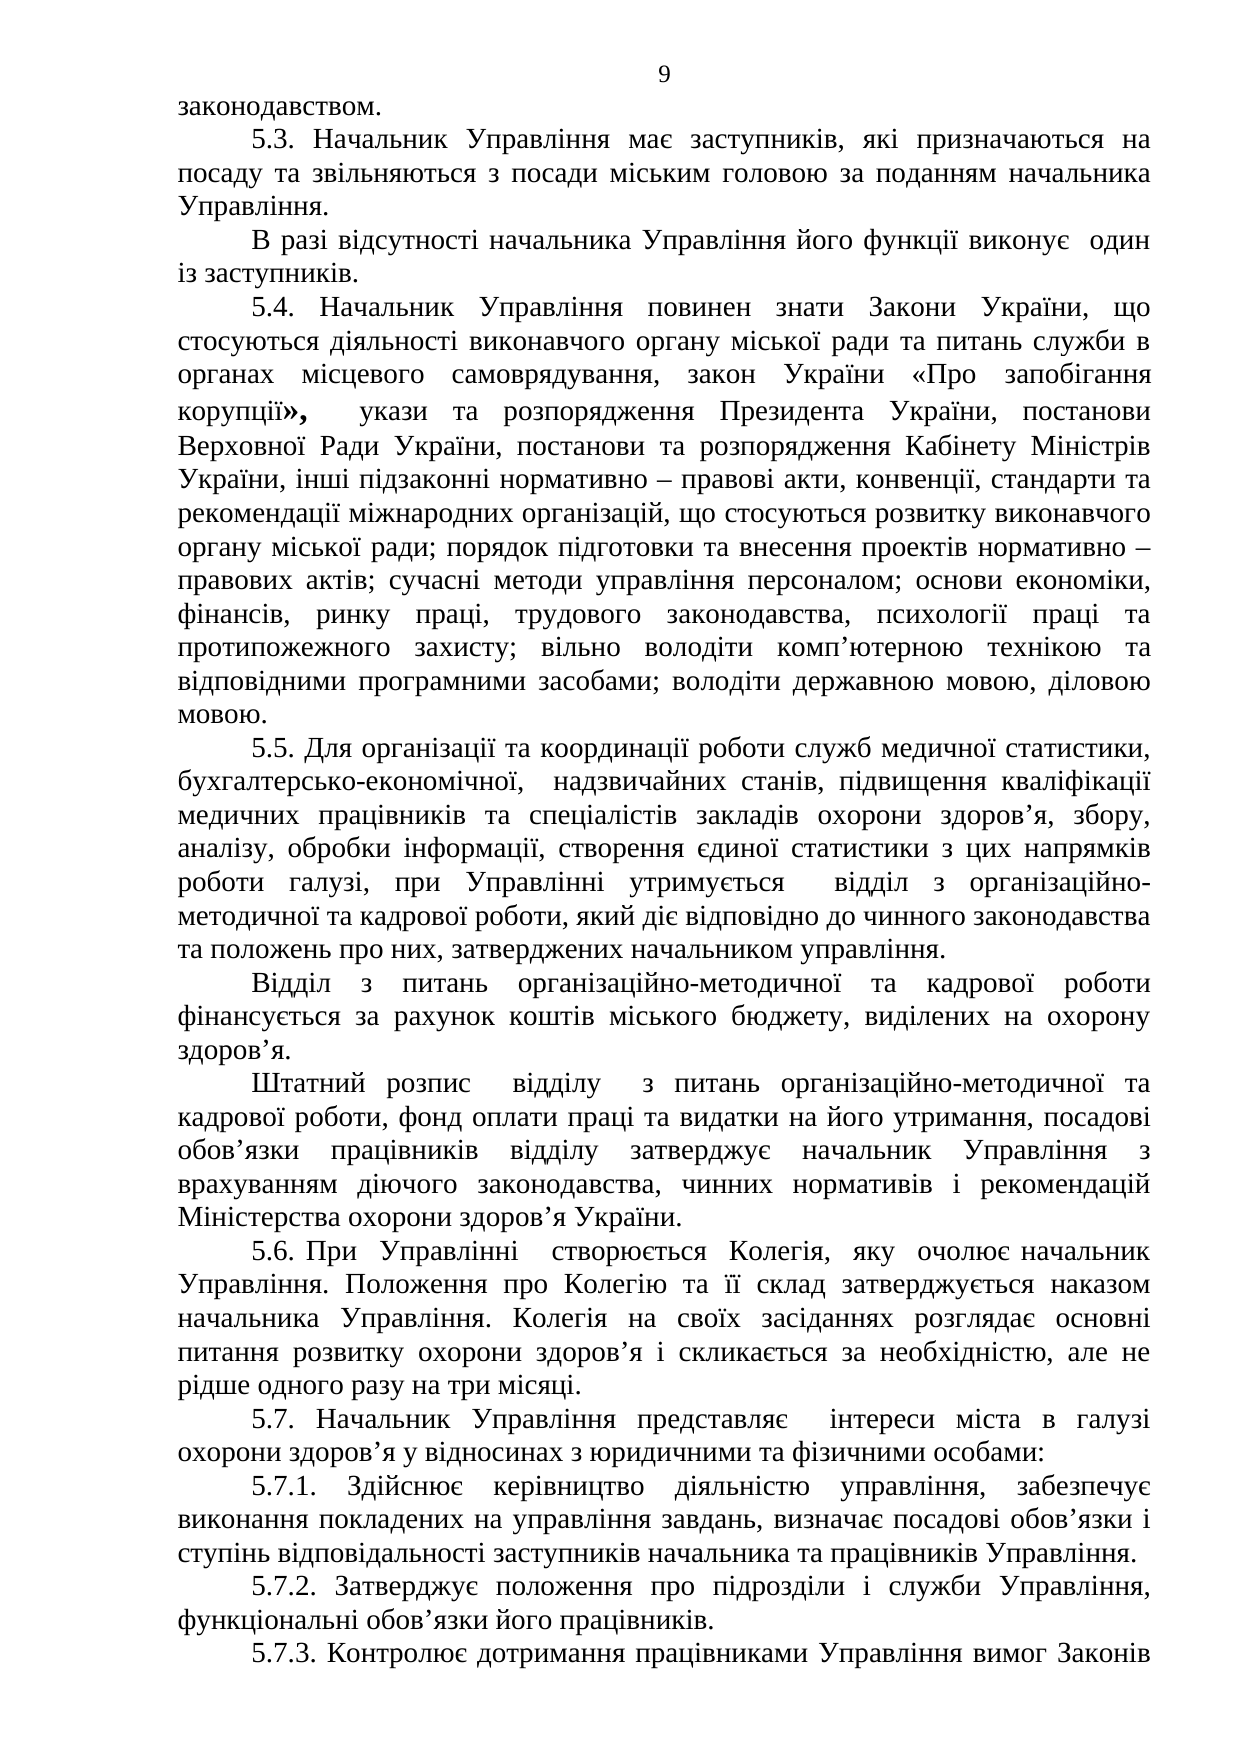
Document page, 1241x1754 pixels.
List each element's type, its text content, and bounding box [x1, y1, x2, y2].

text Штатний розпис відділу з питань організаційно-методичної та кадрової роботи, фонд оплати праці та видатки на його утримання, посадові обов’язки працівників відділу затверджує начальник Управління з врахуванням діючого законодавства, чинних нормативів і рекомендацій Міністерства охорони здоров’я України. [177, 1065, 1152, 1233]
text 5.7. Начальник Управління представляє інтереси міста в галузі охорони здоров’я у відносинах з юридичними та фізичними особами: [177, 1401, 1152, 1468]
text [177, 1636, 1152, 1669]
text 5.4. Начальник Управління повинен знати Закони України, що стосуються діяльності виконавчого органу міської ради та питань служби в органах місцевого самоврядування, закон України «Про запобігання корупції», укази та розпорядження Президента України, постанови Верховної Ради України, постанови та розпорядження Кабінету Міністрів України, інші підзаконні нормативно – правові акти, конвенції, стандарти та рекомендації міжнародних організацій, що стосуються розвитку виконавчого органу міської ради; порядок підготовки та внесення проектів нормативно – правових актів; сучасні методи управління персоналом; основи економіки, фінансів, ринку праці, трудового законодавства, психології праці та протипожежного захисту; вільно володіти комп’ютерною технікою та відповідними програмними засобами; володіти державною мовою, діловою мовою. [177, 289, 1152, 730]
text 5.7.1. Здійснює керівництво діяльністю управління, забезпечує виконання покладених на управління завдань, визначає посадові обов’язки і ступінь відповідальності заступників начальника та працівників Управління. [177, 1468, 1152, 1568]
text 5.6. При Управлінні створюється Колегія, яку очолює начальник Управління. Положення про Колегію та її склад затверджується наказом начальника Управління. Колегія на своїх засіданнях розглядає основні питання розвитку охорони здоров’я і скликається за необхідністю, але не рідше одного разу на три місяці. [177, 1233, 1152, 1401]
text 5.7.2. Затверджує положення про підрозділи і служби Управління, функціональні обов’язки його працівників. [177, 1568, 1152, 1636]
text В разі відсутності начальника Управління його функції виконує один із заступників. [177, 222, 1152, 289]
text 5.5. Для організації та координації роботи служб медичної статистики, бухгалтерсько-економічної, надзвичайних станів, підвищення кваліфікації медичних працівників та спеціалістів закладів охорони здоров’я, збору, аналізу, обробки інформації, створення єдиної статистики з цих напрямків роботи галузі, при Управлінні утримується відділ з організаційно-методичної та кадрової роботи, який діє відповідно до чинного законодавства та положень про них, затверджених начальником управління. [177, 730, 1152, 965]
text Відділ з питань організаційно-методичної та кадрової роботи фінансується за рахунок коштів міського бюджету, виділених на охорону здоров’я. [177, 965, 1152, 1065]
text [177, 88, 1152, 121]
text 5.3. Начальник Управління має заступників, які призначаються на посаду та звільняються з посади міським головою за поданням начальника Управління. [177, 121, 1152, 222]
